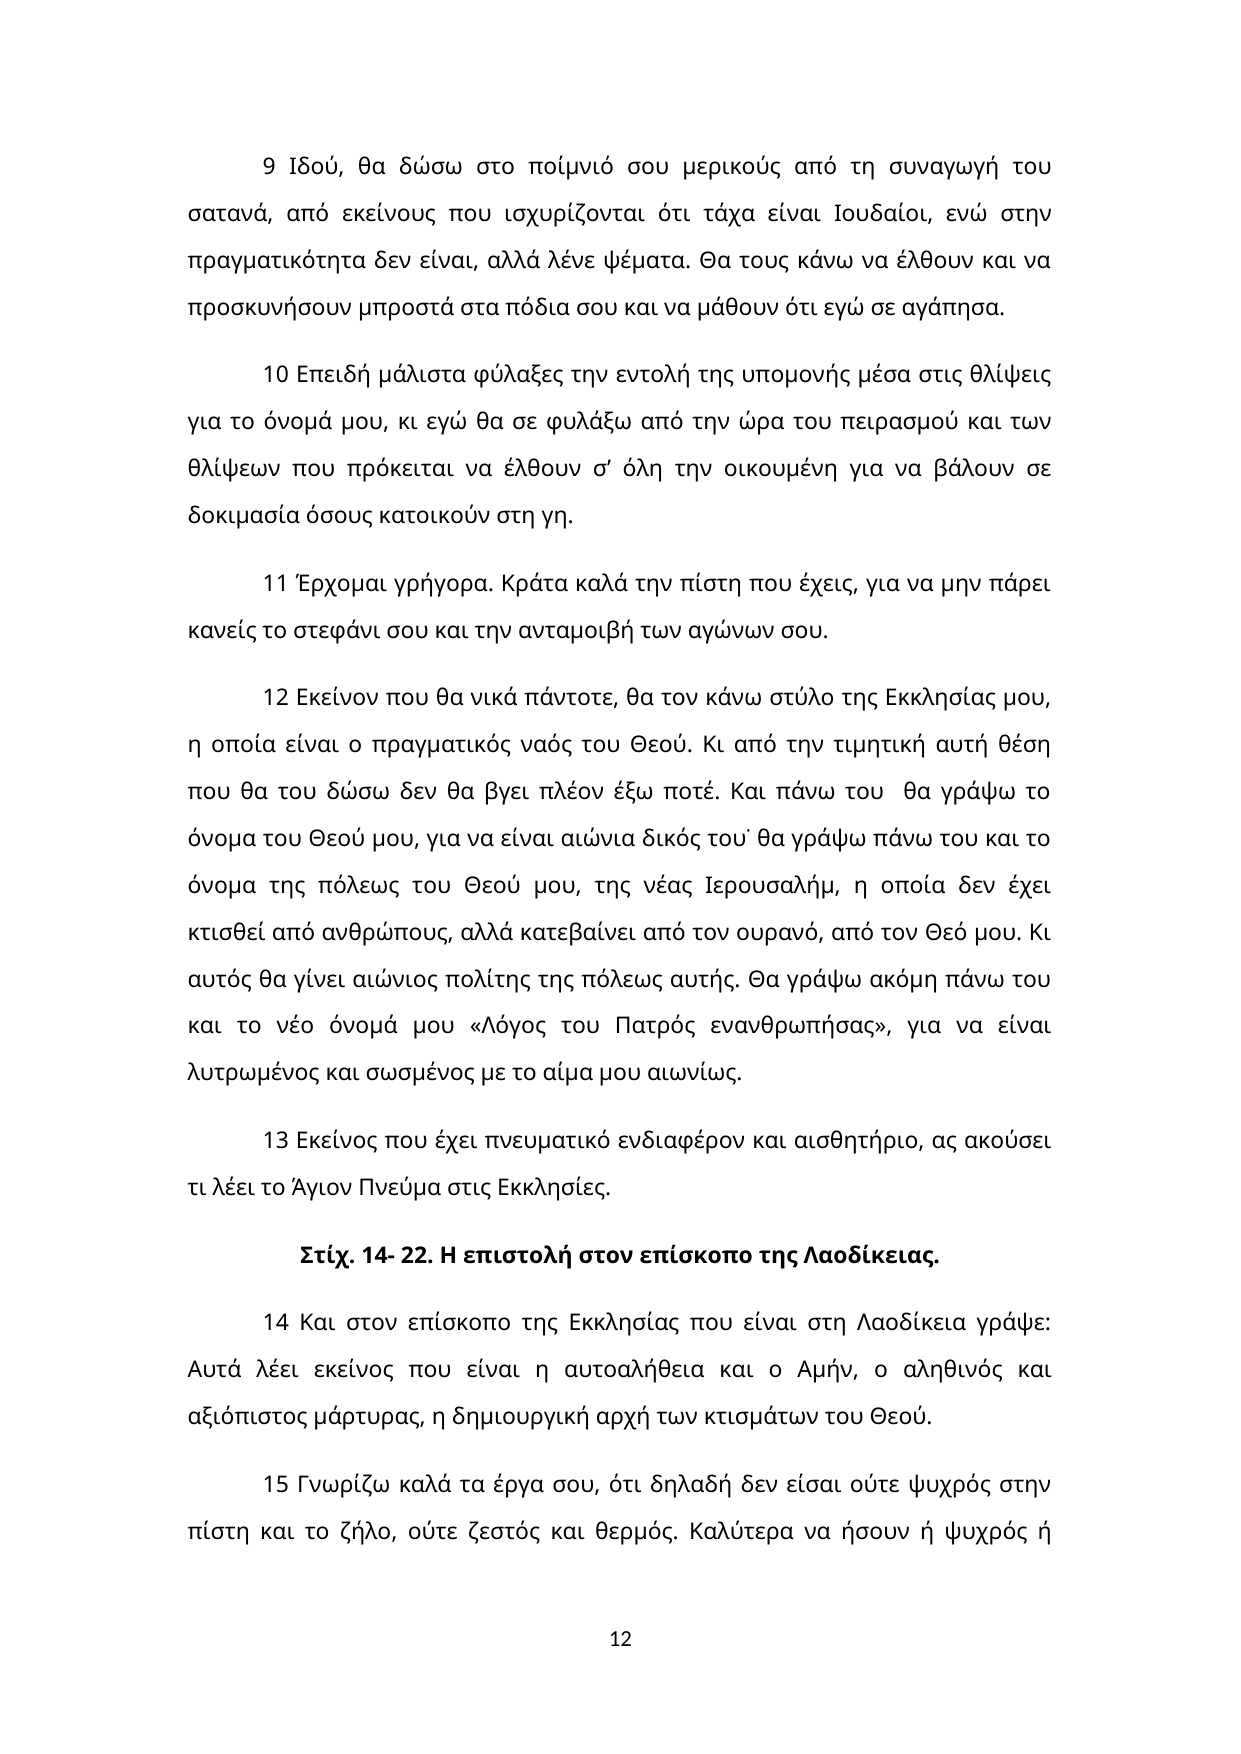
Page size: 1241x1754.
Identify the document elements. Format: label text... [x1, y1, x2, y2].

text 10 Επειδή μάλιστα φύλαξες την εντολή της υπομονής μέσα στις θλίψεις για το όνομά μου, κι εγώ θα σε φυλάξω από την ώρα του πειρασμού και των θλίψεων που πρόκειται να έλθουν σ’ όλη την οικουμένη για να βάλουν σε δοκιμασία όσους κατοικούν στη γη. [187, 358, 1053, 530]
text 9 Ιδού, θα δώσω στο ποίμνιό σου μερικούς από τη συναγωγή του σατανά, από εκείνους που ισχυρίζονται ότι τάχα είναι Ιουδαίοι, ενώ στην πραγματικότητα δεν είναι, αλλά λένε ψέματα. Θα τους κάνω να έλθουν και να προσκυνήσουν μπροστά στα πόδια σου και να μάθουν ότι εγώ σε αγάπησα. [187, 150, 1053, 322]
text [187, 1468, 1053, 1546]
text 12 Εκείνον που θα νικά πάντοτε, θα τον κάνω στύλο της Εκκλησίας μου, η οποία είναι ο πραγματικός ναός του Θεού. Κι από την τιμητική αυτή θέση που θα του δώσω δεν θα βγει πλέον έξω ποτέ. Και πάνω του θα γράψω το όνομα του Θεού μου, για να είναι αιώνια δικός του˙ θα γράψω πάνω του και το όνομα της πόλεως του Θεού μου, της νέας Ιερουσαλήμ, η οποία δεν έχει κτισθεί από ανθρώπους, αλλά κατεβαίνει από τον ουρανό, από τον Θεό μου. Κι αυτός θα γίνει αιώνιος πολίτης της πόλεως αυτής. Θα γράψω ακόμη πάνω του και το νέο όνομά μου «Λόγος του Πατρός ενανθρωπήσας», για να είναι λυτρωμένος και σωσμένος με το αίμα μου αιωνίως. [187, 681, 1053, 1087]
text 14 Και στον επίσκοπο της Εκκλησίας που είναι στη Λαοδίκεια γράψε: Αυτά λέει εκείνος που είναι η αυτοαλήθεια και ο Αμήν, ο αληθινός και αξιόπιστος μάρτυρας, η δημιουργική αρχή των κτισμάτων του Θεού. [187, 1306, 1053, 1431]
text Στίχ. 14- 22. Η επιστολή στον επίσκοπο της Λαοδίκειας. [187, 1238, 1053, 1270]
text 11 Έρχομαι γρήγορα. Κράτα καλά την πίστη που έχεις, για να μην πάρει κανείς το στεφάνι σου και την ανταμοιβή των αγώνων σου. [187, 567, 1053, 645]
text 13 Εκείνος που έχει πνευματικό ενδιαφέρον και αισθητήριο, ας ακούσει τι λέει το Άγιον Πνεύμα στις Εκκλησίες. [187, 1124, 1053, 1202]
